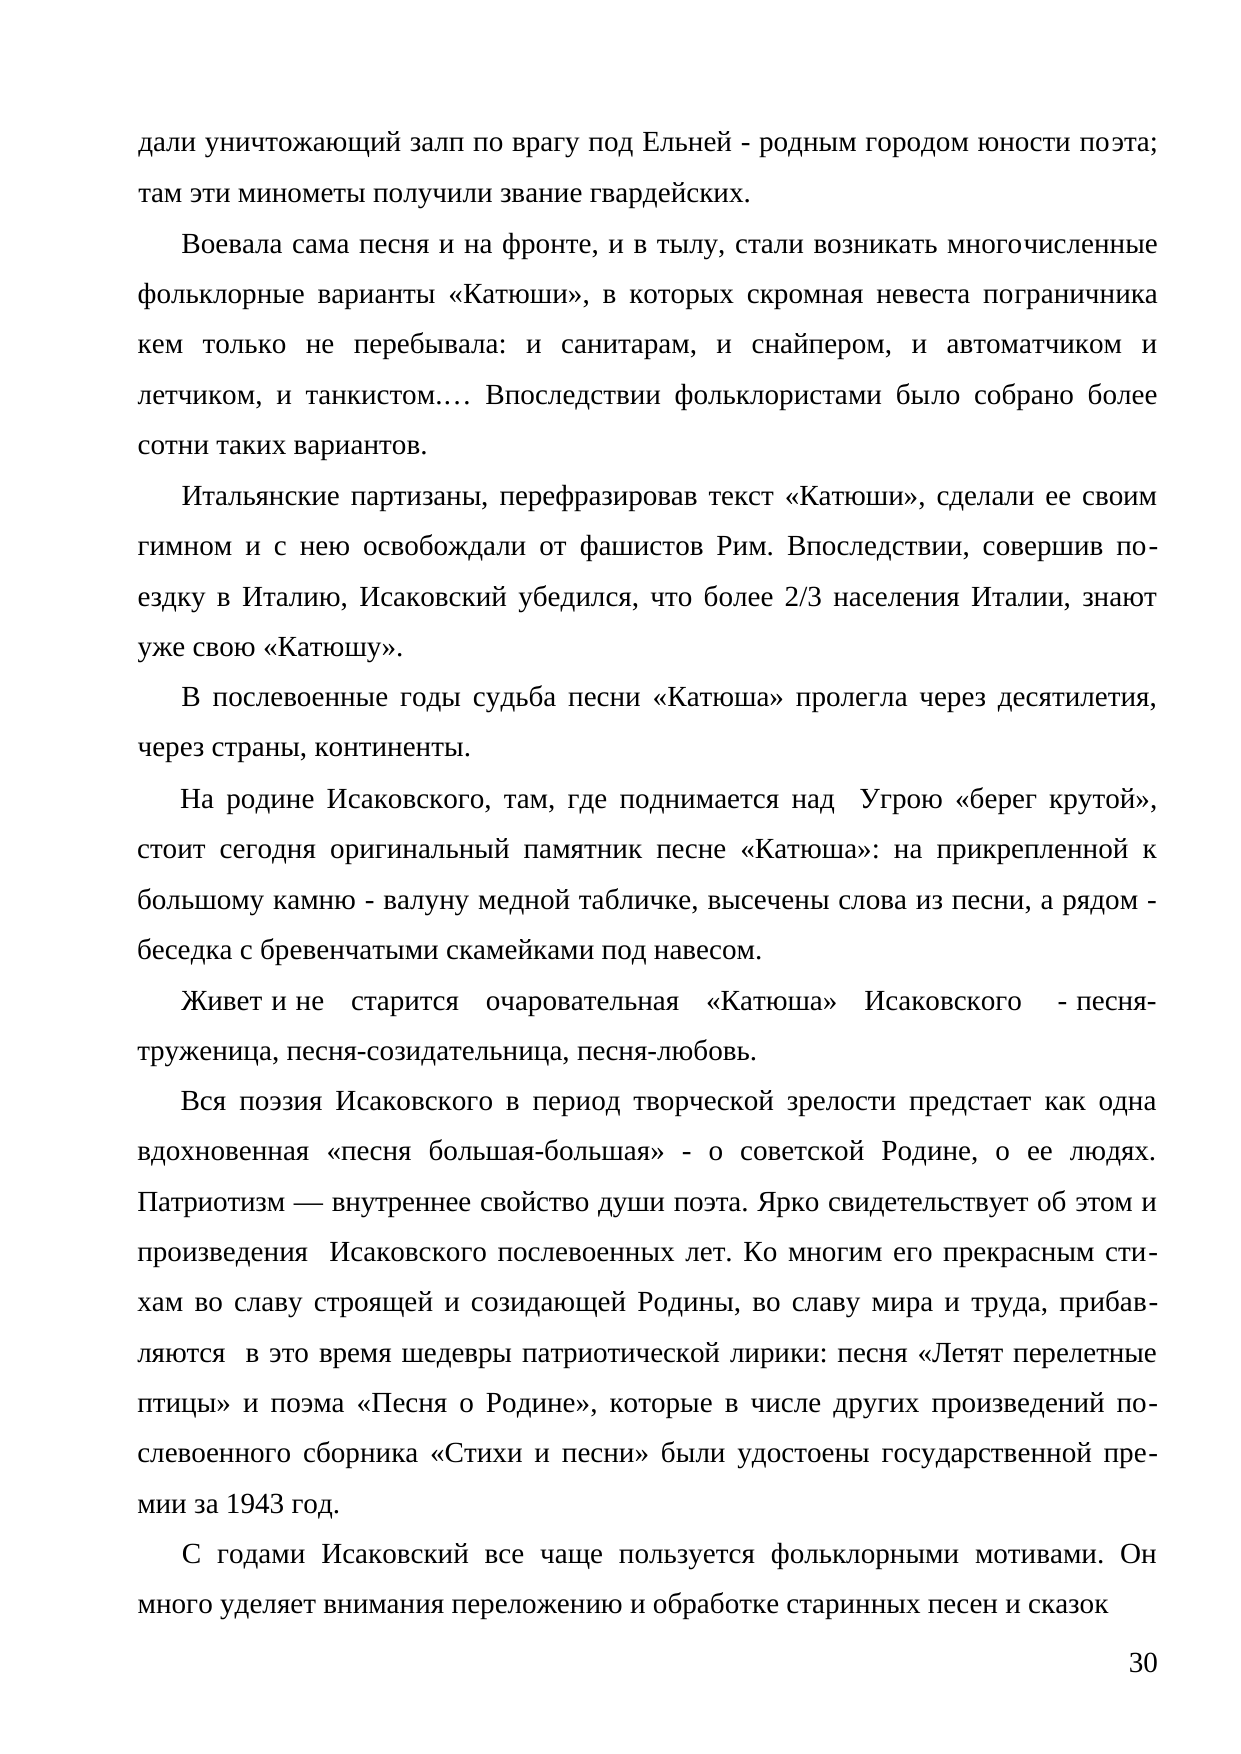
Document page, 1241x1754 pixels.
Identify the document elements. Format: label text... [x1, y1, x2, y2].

text дали уничтожающий залп по врагу под Ельней - родным городом юности поэта; там эти минометы получили звание гвардейских. [138, 124, 1158, 208]
text Воевала сама песня и на фронте, и в тылу, стали возникать многочисленные фольклорные варианты «Катюши», в которых скромная невеста пограничника кем только не перебывала: и санитарам, и снайпером, и автоматчиком и летчиком, и танкистом.… Впоследствии фольклористами было собрано более сотни таких вариантов. [137, 226, 1158, 461]
text В послевоенные годы судьба песни «Катюша» пролегла через десятилетия, через страны, континенты. [137, 679, 1158, 763]
text Итальянские партизаны, перефразировав текст «Катюши», сделали ее своим гимном и с нею освобождали от фашистов Рим. Впоследствии, совершив поездку в Италию, Исаковский убедился, что более 2/3 населения Италии, знают уже свою «Катюшу». [137, 478, 1158, 662]
text Живет и не старится очаровательная «Катюша» Исаковского - песня-труженица, песня-созидательница, песня-любовь. [137, 983, 1158, 1066]
text На родине Исаковского, там, где поднимается над Угрою «берег крутой», стоит сегодня оригинальный памятник песне «Катюша»: на прикрепленной к большому камню - валуну медной табличке, высечены слова из песни, а рядом - беседка с бревенчатыми скамейками под навесом. [137, 781, 1158, 966]
text С годами Исаковский все чаще пользуется фольклорными мотивами. Он много уделяет внимания переложению и обработке старинных песен и сказок [137, 1536, 1158, 1620]
text Вся поэзия Исаковского в период творческой зрелости предстает как одна вдохновенная «песня большая-большая» - о советской Родине, о ее людях. Патриотизм — внутреннее свойство души поэта. Ярко свидетельствует об этом и произведения Исаковского послевоенных лет. Ко многим его прекрасным стихам во славу строящей и созидающей Родины, во славу мира и труда, прибавляются в это время шедевры патриотической лирики: песня «Летят перелетные птицы» и поэма «Песня о Родине», которые в числе других произведений послевоенного сборника «Стихи и песни» были удостоены государственной премии за 1943 год. [137, 1083, 1158, 1519]
